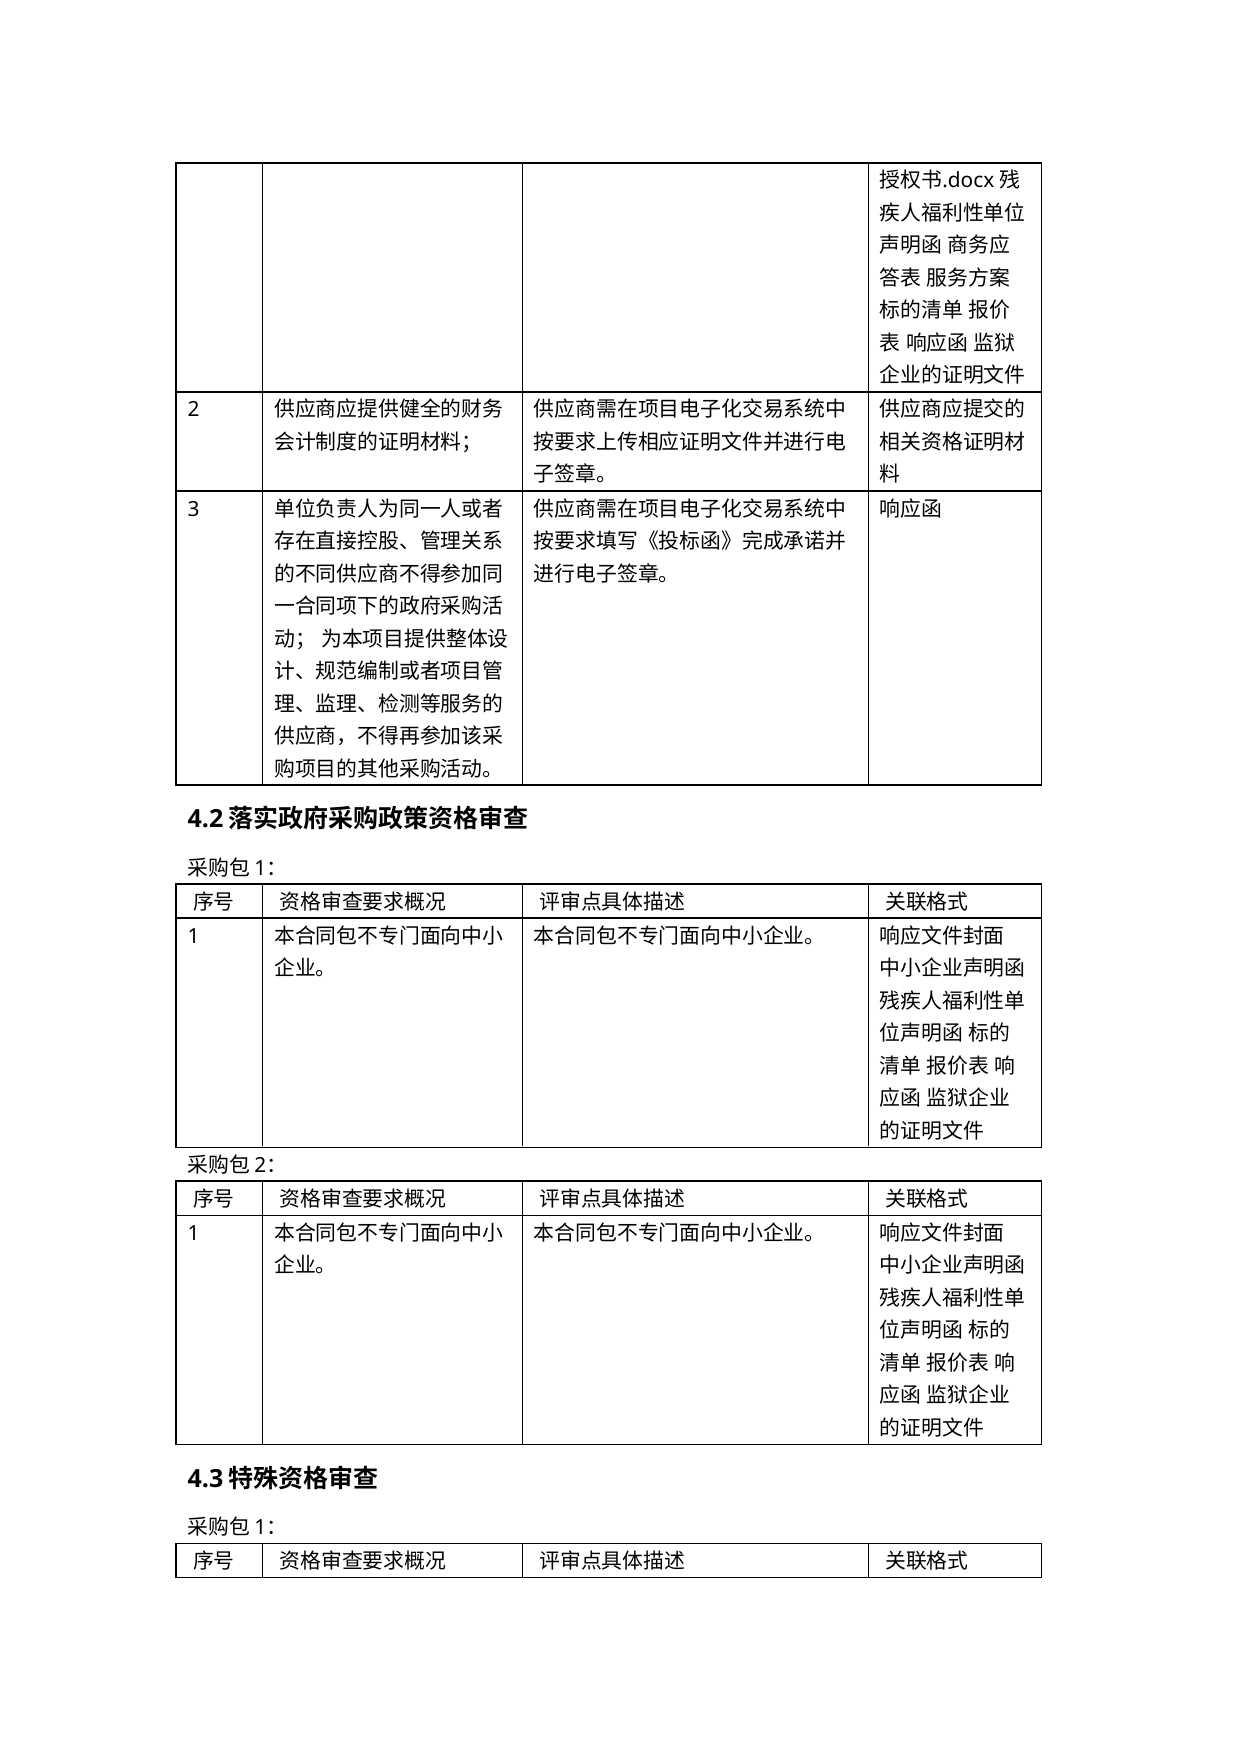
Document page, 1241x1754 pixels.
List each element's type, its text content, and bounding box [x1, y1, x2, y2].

text 4.3特殊资格审查 [187, 1445, 1053, 1510]
table_cell 1 [177, 919, 262, 1146]
table_header 资格审查要求概况 [263, 1544, 522, 1577]
table_cell 3 [177, 492, 262, 784]
table_header 资格审查要求概况 [263, 1182, 522, 1214]
table_cell 供应商需在项目电子化交易系统中按要求上传相应证明文件并进行电子签章。 [523, 393, 868, 490]
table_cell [869, 164, 1041, 391]
table_header 评审点具体描述 [523, 885, 868, 917]
text 4.2落实政府采购政策资格审查 [187, 786, 1053, 851]
table_cell 响应文件封面 中小企业声明函 残疾人福利性单位声明函 标的清单 报价表 响应函 监狱企业的证明文件 [869, 1216, 1041, 1443]
table_header 资格审查要求概况 [263, 885, 522, 917]
table_cell 响应函 [869, 492, 1041, 784]
table_cell 2 [177, 393, 262, 490]
table_header 评审点具体描述 [523, 1544, 868, 1577]
table_cell 本合同包不专门面向中小企业。 [263, 919, 522, 1146]
table_header 关联格式 [869, 1182, 1041, 1214]
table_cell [523, 164, 868, 391]
table_header 评审点具体描述 [523, 1182, 868, 1214]
table_cell 响应文件封面 中小企业声明函 残疾人福利性单位声明函 标的清单 报价表 响应函 监狱企业的证明文件 [869, 919, 1041, 1146]
text 采购包1： [187, 851, 1053, 883]
text 采购包2： [187, 1148, 1053, 1180]
table_header 关联格式 [869, 1544, 1041, 1577]
table_cell 供应商需在项目电子化交易系统中按要求填写《投标函》完成承诺并进行电子签章。 [523, 492, 868, 784]
table_cell 单位负责人为同一人或者存在直接控股、管理关系的不同供应商不得参加同一合同项下的政府采购活动； 为本项目提供整体设计、规范编制或者项目管理、监理、检测等服务的供应商，不得再参加该采购项目的其他采购活动。 [263, 492, 522, 784]
table_cell 本合同包不专门面向中小企业。 [523, 919, 868, 1146]
table_header 序号 [177, 885, 262, 917]
table_header 序号 [177, 1544, 262, 1577]
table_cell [263, 164, 522, 391]
table_cell 1 [177, 164, 262, 391]
table_header 关联格式 [869, 885, 1041, 917]
table_cell 1 [177, 1216, 262, 1443]
table_cell 本合同包不专门面向中小企业。 [263, 1216, 522, 1443]
table_cell 供应商应提供健全的财务会计制度的证明材料； [263, 393, 522, 490]
text 采购包1： [187, 1510, 1053, 1543]
table_cell 本合同包不专门面向中小企业。 [523, 1216, 868, 1443]
table_header 序号 [177, 1182, 262, 1214]
table_cell 供应商应提交的相关资格证明材料 [869, 393, 1041, 490]
